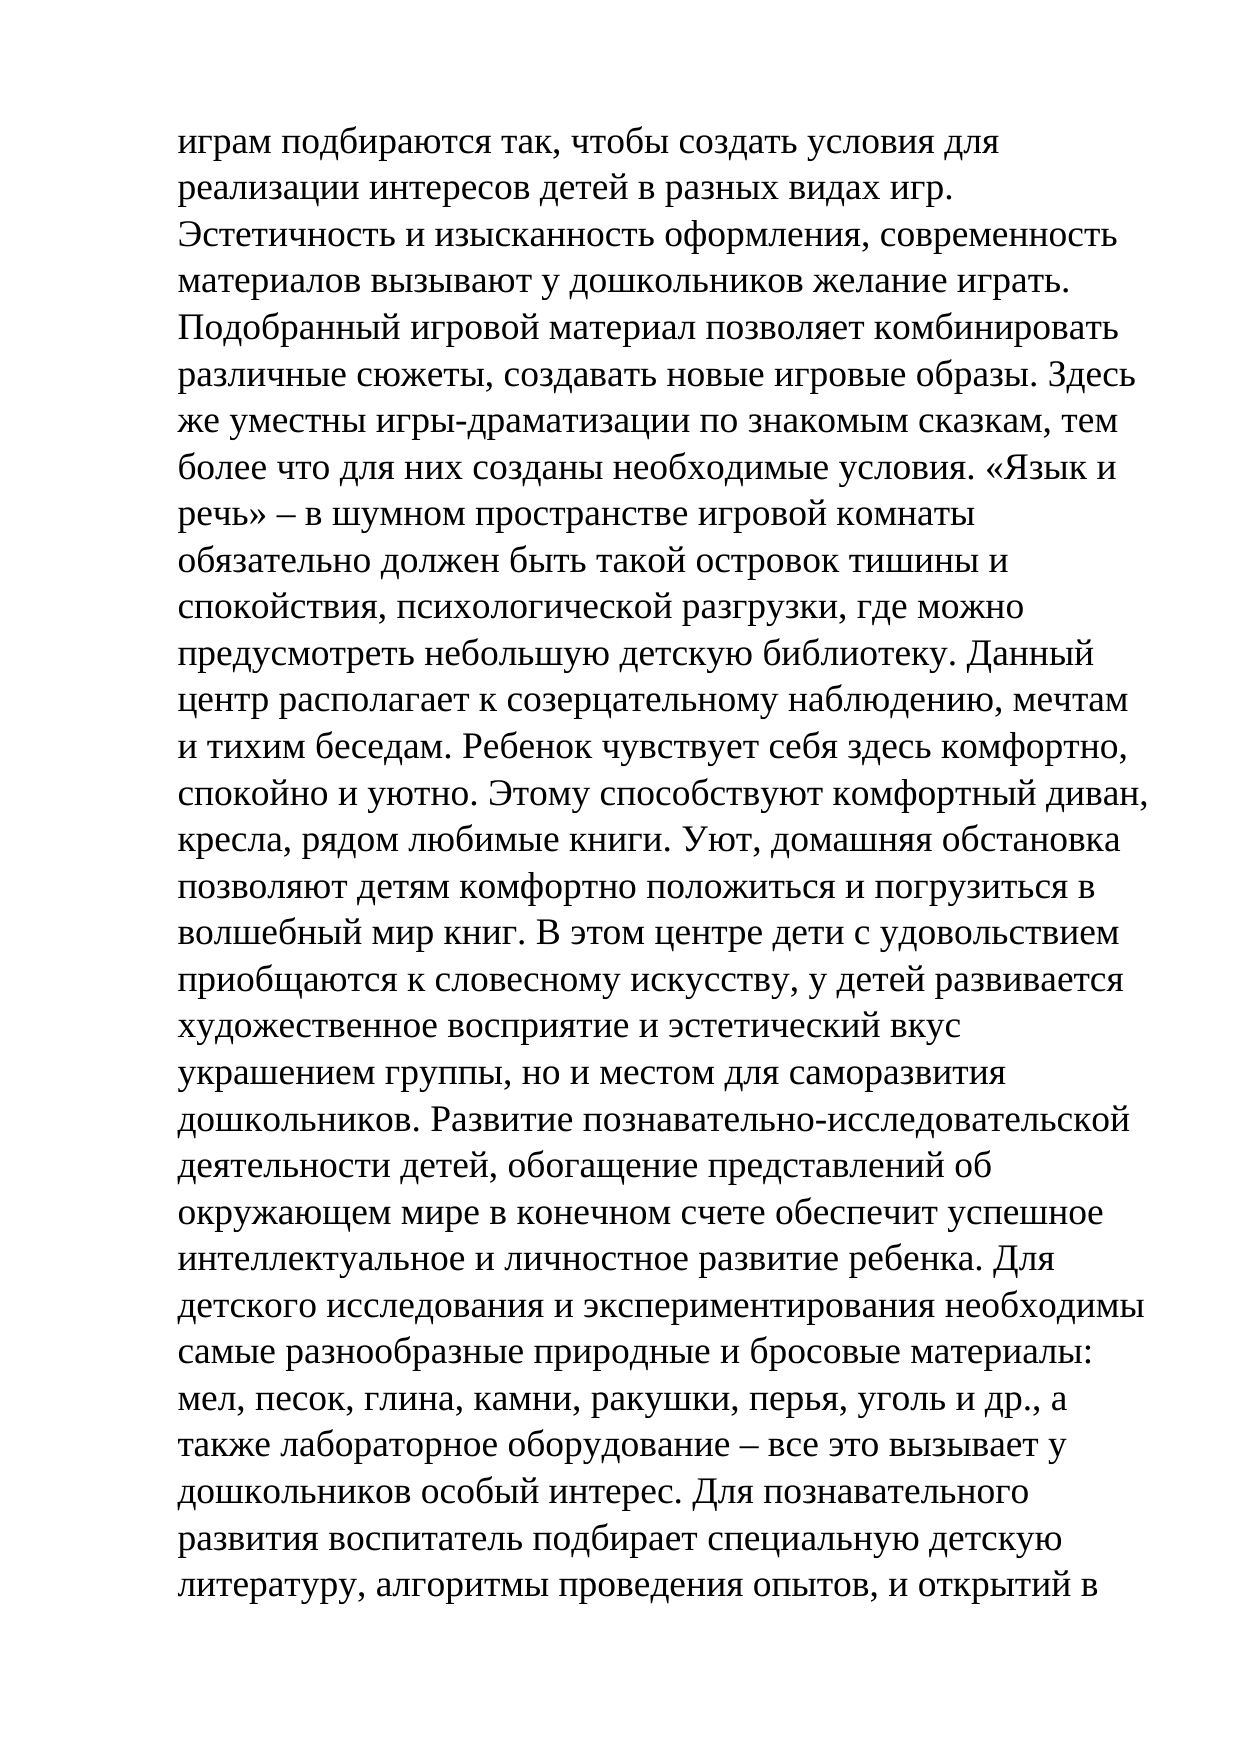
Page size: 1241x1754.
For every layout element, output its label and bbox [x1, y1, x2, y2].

text [177, 118, 1152, 1605]
